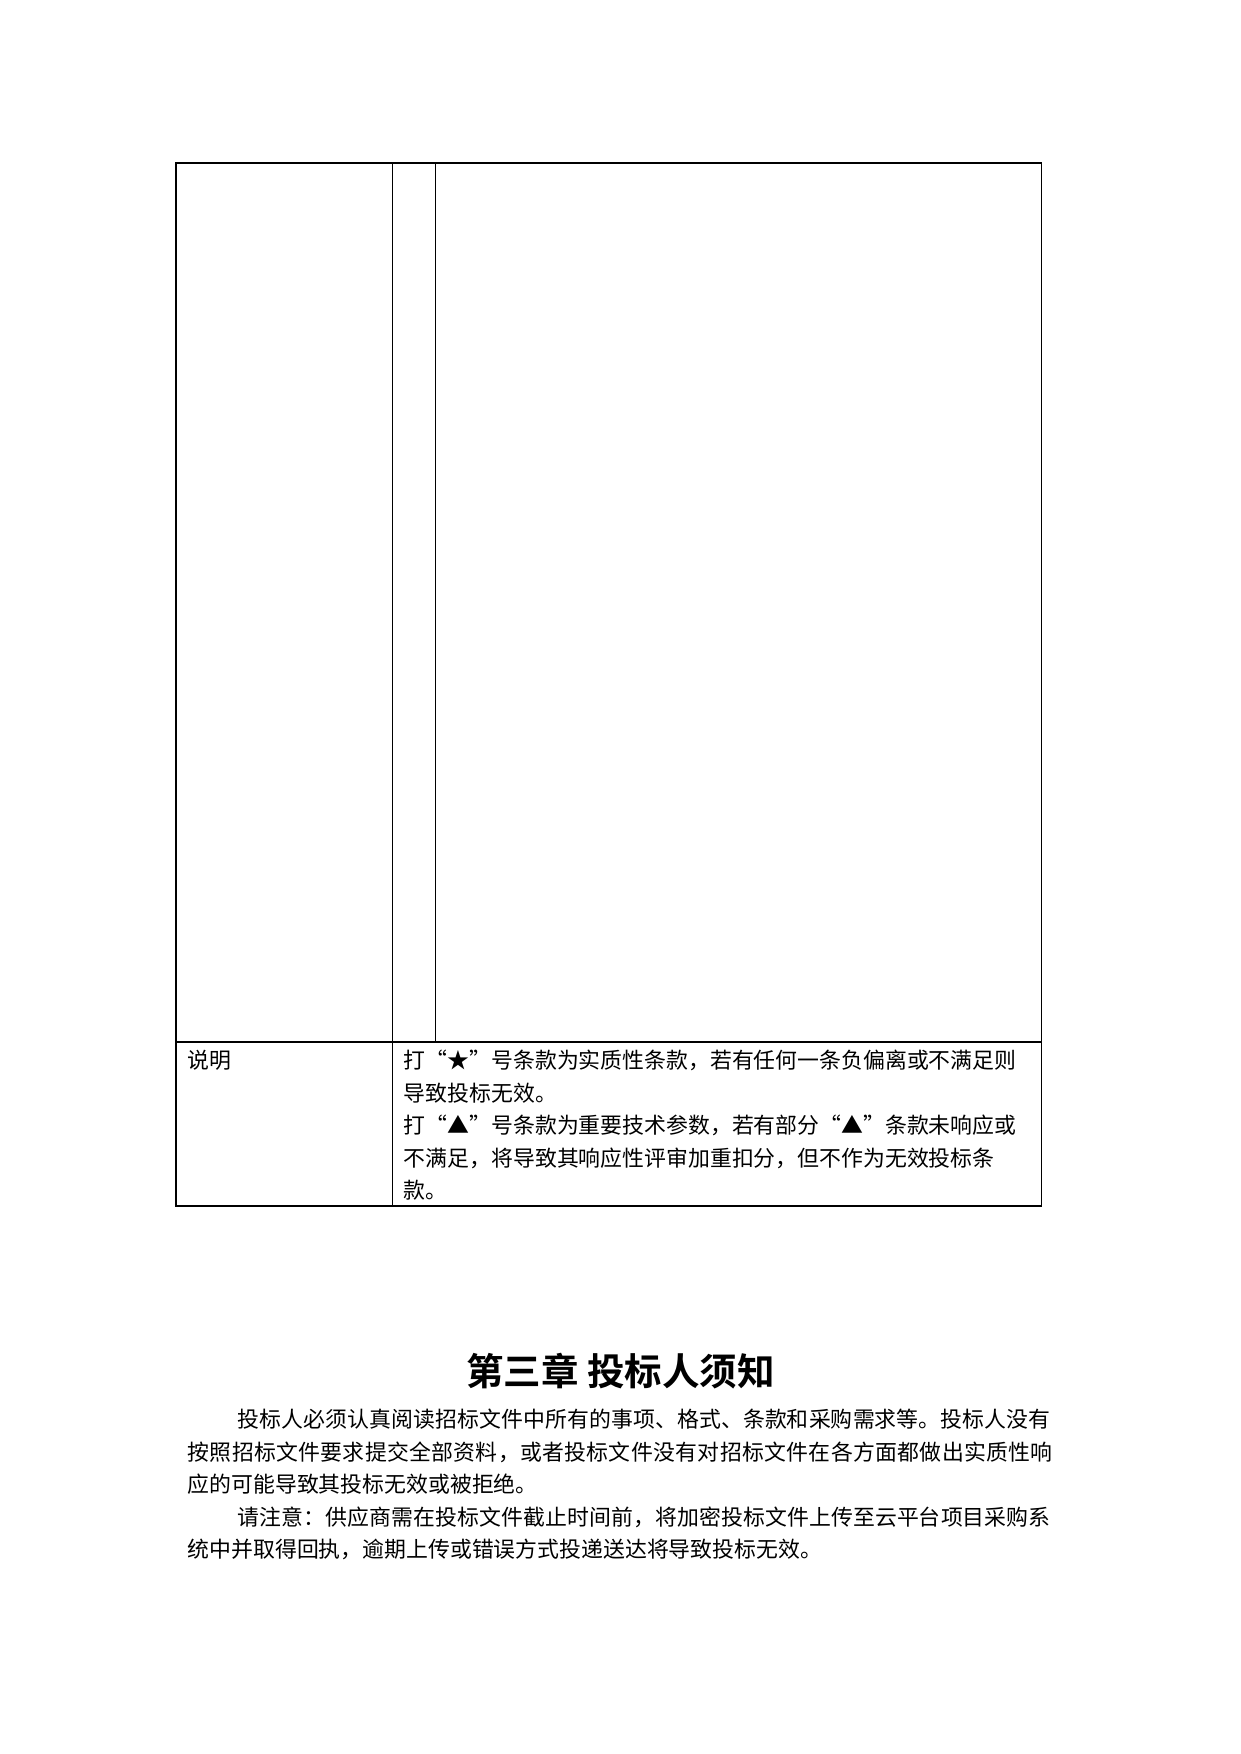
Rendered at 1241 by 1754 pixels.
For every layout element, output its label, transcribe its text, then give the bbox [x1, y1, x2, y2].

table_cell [436, 164, 1041, 1041]
table_cell 说明 [177, 1043, 392, 1205]
text 第三章 投标人须知 [187, 1337, 1053, 1402]
table_cell 打“★”号条款为实质性条款，若有任何一条负偏离或不满足则导致投标无效。 打“▲”号条款为重要技术参数，若有部分“▲”条款未响应或不满足，将导致其响应性评审加重扣分，但不作为无效投标条款。 [393, 1043, 1041, 1205]
table_cell [177, 164, 392, 1041]
text 投标人必须认真阅读招标文件中所有的事项、格式、条款和采购需求等。投标人没有按照招标文件要求提交全部资料，或者投标文件没有对招标文件在各方面都做出实质性响应的可能导致其投标无效或被拒绝。 [187, 1402, 1053, 1499]
text 请注意：供应商需在投标文件截止时间前，将加密投标文件上传至云平台项目采购系统中并取得回执，逾期上传或错误方式投递送达将导致投标无效。 [187, 1499, 1053, 1564]
table_cell 5 [393, 164, 435, 1041]
